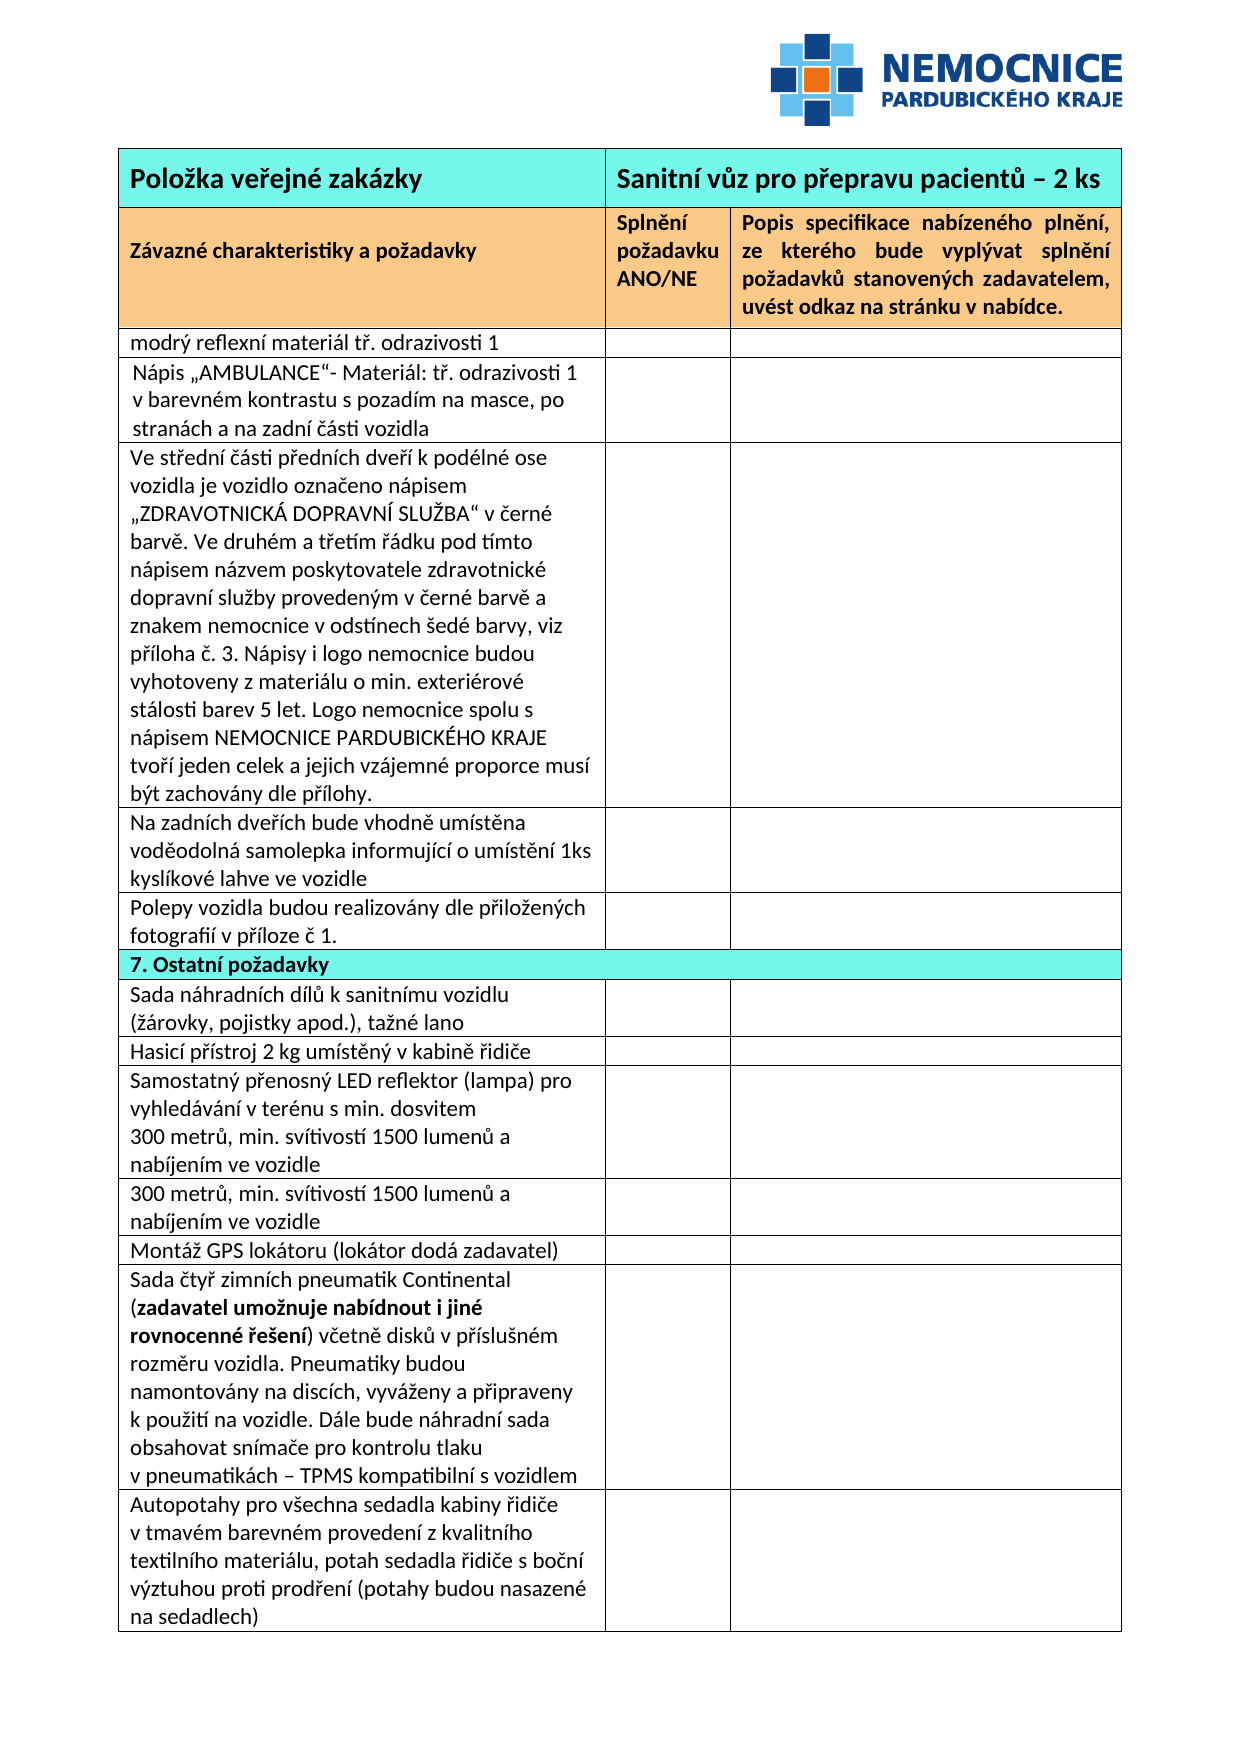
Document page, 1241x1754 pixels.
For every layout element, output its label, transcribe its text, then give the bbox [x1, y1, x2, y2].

table_cell [606, 893, 730, 949]
table_cell [731, 1037, 1121, 1065]
table_cell [731, 1179, 1121, 1235]
table_cell [731, 893, 1121, 949]
table_cell [606, 1066, 730, 1178]
table_cell 7. Ostatní požadavky [119, 950, 1121, 979]
table_cell Montáž GPS lokátoru (lokátor dodá zadavatel) [119, 1236, 605, 1264]
table_cell [606, 1236, 730, 1264]
table_cell [731, 1265, 1121, 1489]
table_cell [731, 329, 1121, 357]
table_cell [731, 1066, 1121, 1178]
table_cell [606, 1490, 730, 1631]
table_cell [606, 980, 730, 1036]
table_cell [606, 329, 730, 357]
table_cell Samostatný přenosný LED reflektor (lampa) pro vyhledávání v terénu s min. dosvitem 300 metrů, min. svítivostí 1500 lumenů a nabíjením ve vozidle [119, 1066, 605, 1178]
table_cell Hasicí přístroj 2 kg umístěný v kabině řidiče [119, 1037, 605, 1065]
table_cell [606, 808, 730, 892]
table_cell Popis specifikace nabízeného plnění, ze kterého bude vyplývat splnění požadavků stanovených zadavatelem, uvést odkaz na stránku v nabídce. [731, 208, 1121, 327]
table_cell Závazné charakteristiky a požadavky [119, 208, 605, 327]
table_cell [731, 1490, 1121, 1631]
table_cell Polepy vozidla budou realizovány dle přiložených fotografií v příloze č 1. [119, 893, 605, 949]
table_cell [606, 1179, 730, 1235]
table_cell Ve střední části předních dveří k podélné ose vozidla je vozidlo označeno nápisem „ZDRAVOTNICKÁ DOPRAVNÍ SLUŽBA“ v černé barvě. Ve druhém a třetím řádku pod tímto nápisem názvem poskytovatele zdravotnické dopravní služby provedeným v černé barvě a znakem nemocnice v odstínech šedé barvy, viz příloha č. 3. Nápisy i logo nemocnice budou vyhotoveny z materiálu o min. exteriérové stálosti barev 5 let. Logo nemocnice spolu s nápisem NEMOCNICE PARDUBICKÉHO KRAJE tvoří jeden celek a jejich vzájemné proporce musí být zachovány dle přílohy. [119, 443, 605, 807]
table_cell [731, 1236, 1121, 1264]
table_cell Znaky modré hvězdy života na přední kapotě, bočních, zadních oknech a na střeše Materiál: modrý reflexní materiál tř. odrazivosti 1 [119, 329, 605, 357]
table_cell [731, 808, 1121, 892]
table_cell Autopotahy pro všechna sedadla kabiny řidiče v tmavém barevném provedení z kvalitního textilního materiálu, potah sedadla řidiče s boční výztuhou proti prodření (potahy budou nasazené na sedadlech) [119, 1490, 605, 1631]
table_cell [606, 1265, 730, 1489]
table_cell Splnění požadavku ANO/NE [606, 208, 730, 327]
table_header Položka veřejné zakázky [119, 149, 605, 207]
table_cell [731, 443, 1121, 807]
table_cell Sada čtyř zimních pneumatik Continental (zadavatel umožnuje nabídnout i jiné rovnocenné řešení) včetně disků v příslušném rozměru vozidla. Pneumatiky budou namontovány na discích, vyváženy a připraveny k použití na vozidle. Dále bude náhradní sada obsahovat snímače pro kontrolu tlaku v pneumatikách – TPMS kompatibilní s vozidlem [119, 1265, 605, 1489]
table_cell [606, 358, 730, 442]
table_cell Na zadních dveřích bude vhodně umístěna voděodolná samolepka informující o umístění 1ks kyslíkové lahve ve vozidle [119, 808, 605, 892]
table_header Sanitní vůz pro přepravu pacientů – 2 ks [606, 149, 1121, 207]
picture [769, 32, 1123, 127]
table_cell [606, 443, 730, 807]
table_cell [731, 980, 1121, 1036]
table_cell 300 metrů, min. svítivostí 1500 lumenů a nabíjením ve vozidle [119, 1179, 605, 1235]
table_cell [606, 1037, 730, 1065]
table_cell Sada náhradních dílů k sanitnímu vozidlu (žárovky, pojistky apod.), tažné lano [119, 980, 605, 1036]
table_cell Nápis „AMBULANCE“- Materiál: tř. odrazivosti 1 v barevném kontrastu s pozadím na masce, po stranách a na zadní části vozidla [119, 358, 605, 442]
table_cell [731, 358, 1121, 442]
